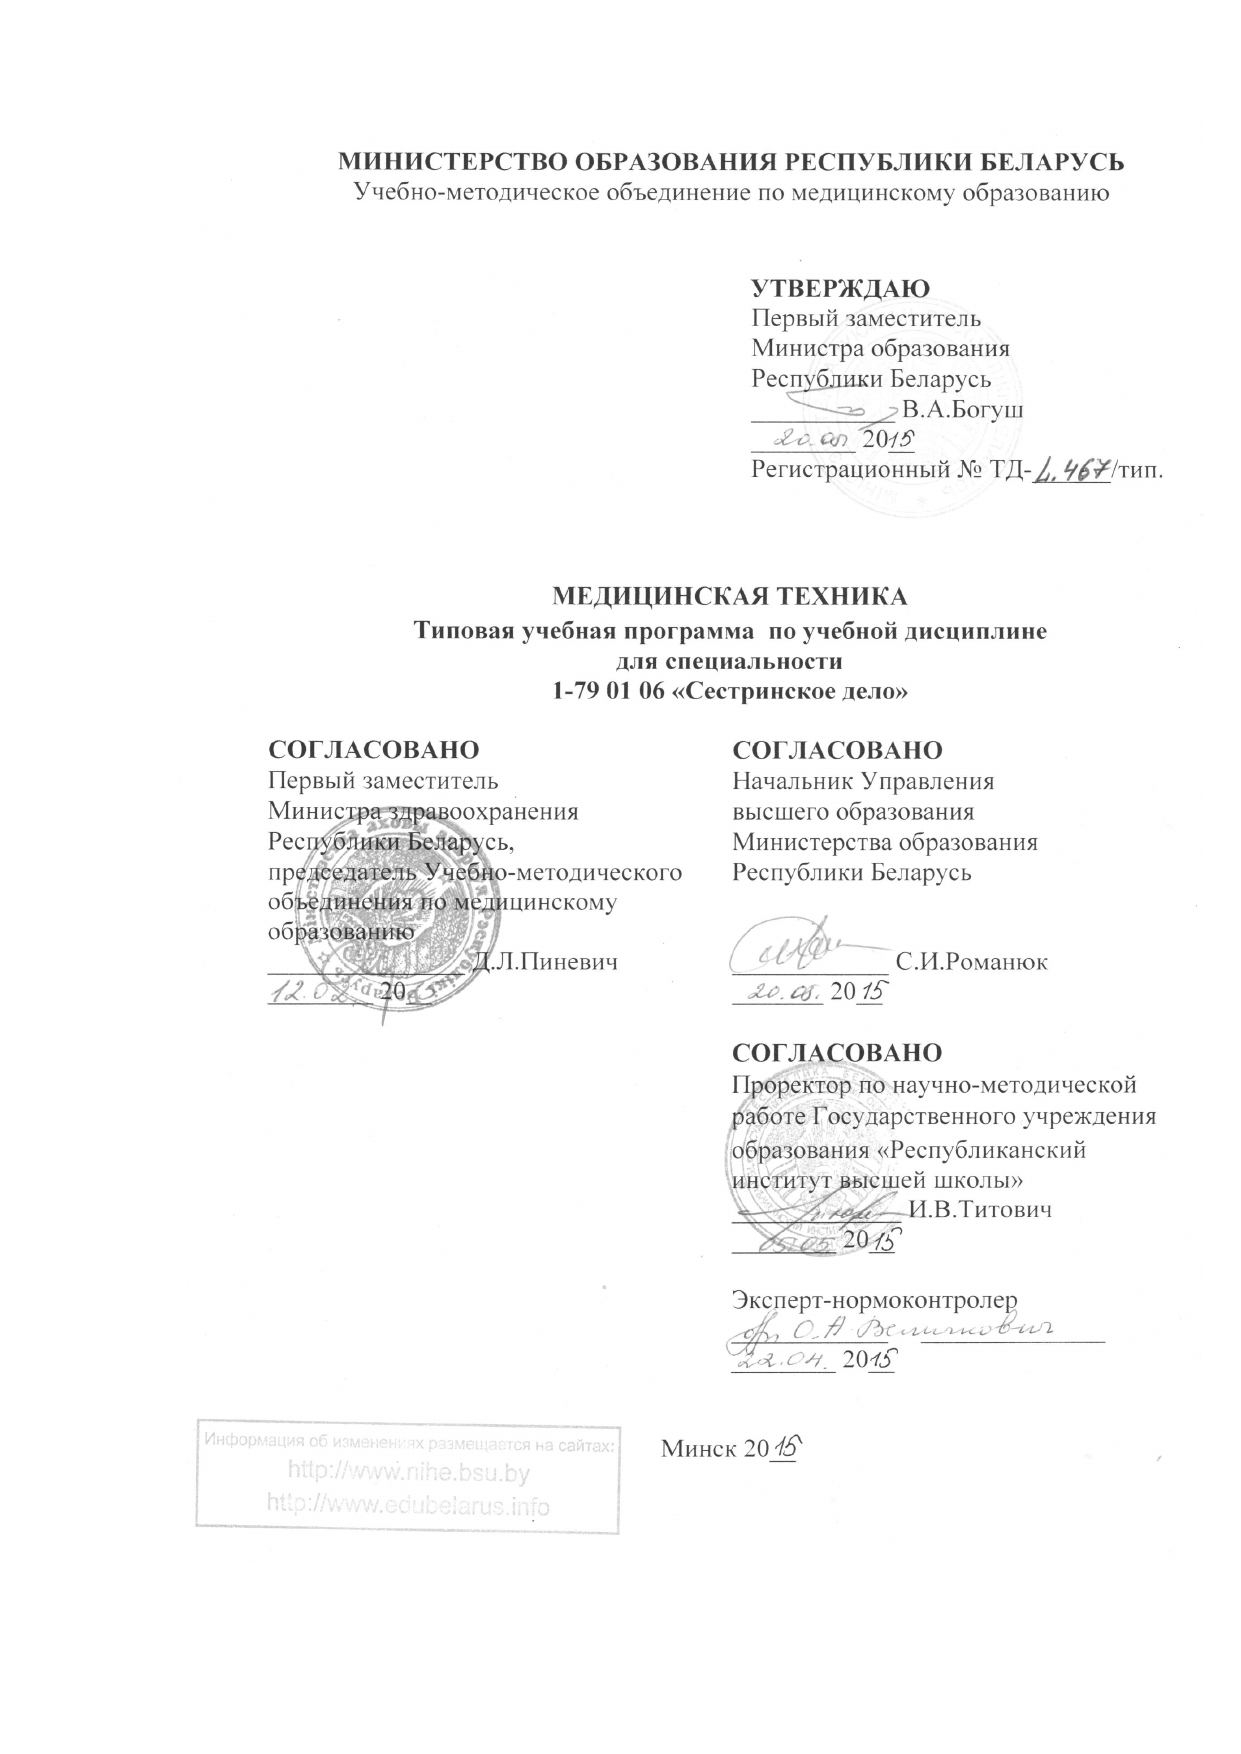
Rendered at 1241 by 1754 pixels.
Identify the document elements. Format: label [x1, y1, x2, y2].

picture [177, 118, 1205, 1564]
